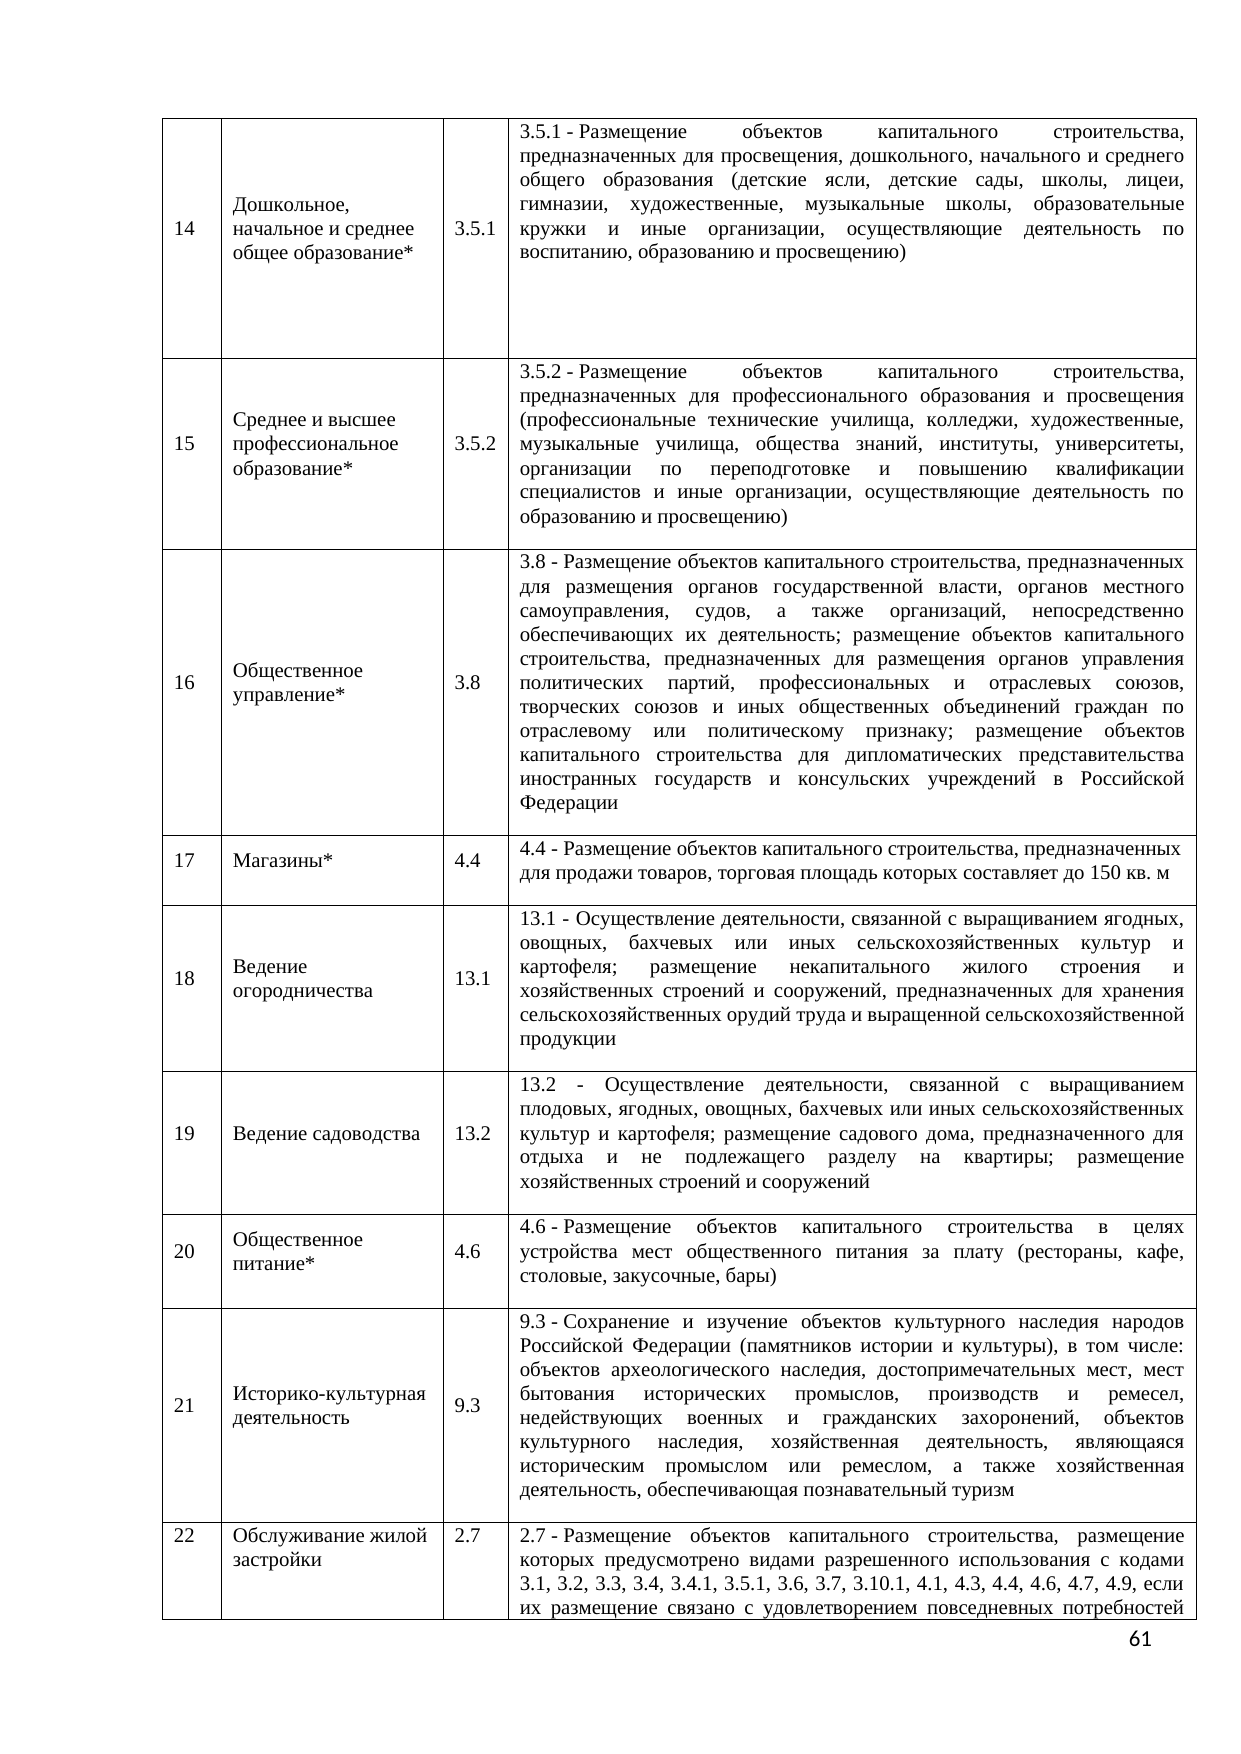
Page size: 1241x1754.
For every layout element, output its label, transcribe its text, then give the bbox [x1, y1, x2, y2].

table_cell 3.5.2 - Размещение объектов капитального строительства, предназначенных для профессионального образования и просвещения (профессиональные технические училища, колледжи, художественные, музыкальные училища, общества знаний, институты, университеты, организации по переподготовке и повышению квалификации специалистов и иные организации, осуществляющие деятельность по образованию и просвещению) [509, 359, 1196, 548]
table_cell 22 [163, 1523, 221, 1619]
table_cell 13.1 [444, 906, 508, 1071]
table_cell 20 [163, 1215, 221, 1307]
table_cell 3.8 - Размещение объектов капитального строительства, предназначенных для размещения органов государственной власти, органов местного самоуправления, судов, а также организаций, непосредственно обеспечивающих их деятельность; размещение объектов капитального строительства, предназначенных для размещения органов управления политических партий, профессиональных и отраслевых союзов, творческих союзов и иных общественных объединений граждан по отраслевому или политическому признаку; размещение объектов капитального строительства для дипломатических представительства иностранных государств и консульских учреждений в Российской Федерации [509, 550, 1196, 835]
table_cell 3.5.1 - Размещение объектов капитального строительства, предназначенных для просвещения, дошкольного, начального и среднего общего образования (детские ясли, детские сады, школы, лицеи, гимназии, художественные, музыкальные школы, образовательные кружки и иные организации, осуществляющие деятельность по воспитанию, образованию и просвещению) [509, 119, 1196, 358]
table_cell 14 [163, 119, 221, 358]
table_cell 13.2 - Осуществление деятельности, связанной с выращиванием плодовых, ягодных, овощных, бахчевых или иных сельскохозяйственных культур и картофеля; размещение садового дома, предназначенного для отдыха и не подлежащего разделу на квартиры; размещение хозяйственных строений и сооружений [509, 1072, 1196, 1213]
table_cell 13.1 - Осуществление деятельности, связанной с выращиванием ягодных, овощных, бахчевых или иных сельскохозяйственных культур и картофеля; размещение некапитального жилого строения и хозяйственных строений и сооружений, предназначенных для хранения сельскохозяйственных орудий труда и выращенной сельскохозяйственной продукции [509, 906, 1196, 1071]
table_cell Ведение огородничества [222, 906, 443, 1071]
table_cell Общественное питание* [222, 1215, 443, 1307]
table_cell Магазины* [222, 836, 443, 905]
table_cell 9.3 [444, 1309, 508, 1522]
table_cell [509, 1523, 1196, 1619]
table_cell 17 [163, 836, 221, 905]
table_cell 4.4 - Размещение объектов капитального строительства, предназначенных для продажи товаров, торговая площадь которых составляет до 150 кв. м [509, 836, 1196, 905]
table_cell Среднее и высшее профессиональное образование* [222, 359, 443, 548]
table_cell Историко-культурная деятельность [222, 1309, 443, 1522]
table_cell 15 [163, 359, 221, 548]
table_cell 9.3 - Сохранение и изучение объектов культурного наследия народов Российской Федерации (памятников истории и культуры), в том числе: объектов археологического наследия, достопримечательных мест, мест бытования исторических промыслов, производств и ремесел, недействующих военных и гражданских захоронений, объектов культурного наследия, хозяйственная деятельность, являющаяся историческим промыслом или ремеслом, а также хозяйственная деятельность, обеспечивающая познавательный туризм [509, 1309, 1196, 1522]
table_cell 18 [163, 906, 221, 1071]
table_cell 3.5.1 [444, 119, 508, 358]
table_cell Ведение садоводства [222, 1072, 443, 1213]
table_cell 3.5.2 [444, 359, 508, 548]
table_cell 13.2 [444, 1072, 508, 1213]
table_cell Общественное управление* [222, 550, 443, 835]
table_cell 3.8 [444, 550, 508, 835]
table_cell 19 [163, 1072, 221, 1213]
table_cell 21 [163, 1309, 221, 1522]
table_cell 4.6 - Размещение объектов капитального строительства в целях устройства мест общественного питания за плату (рестораны, кафе, столовые, закусочные, бары) [509, 1215, 1196, 1307]
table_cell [222, 1523, 443, 1619]
table_cell Дошкольное, начальное и среднее общее образование* [222, 119, 443, 358]
table_cell 16 [163, 550, 221, 835]
table_cell 2.7 [444, 1523, 508, 1619]
table_cell 4.4 [444, 836, 508, 905]
table_cell 4.6 [444, 1215, 508, 1307]
